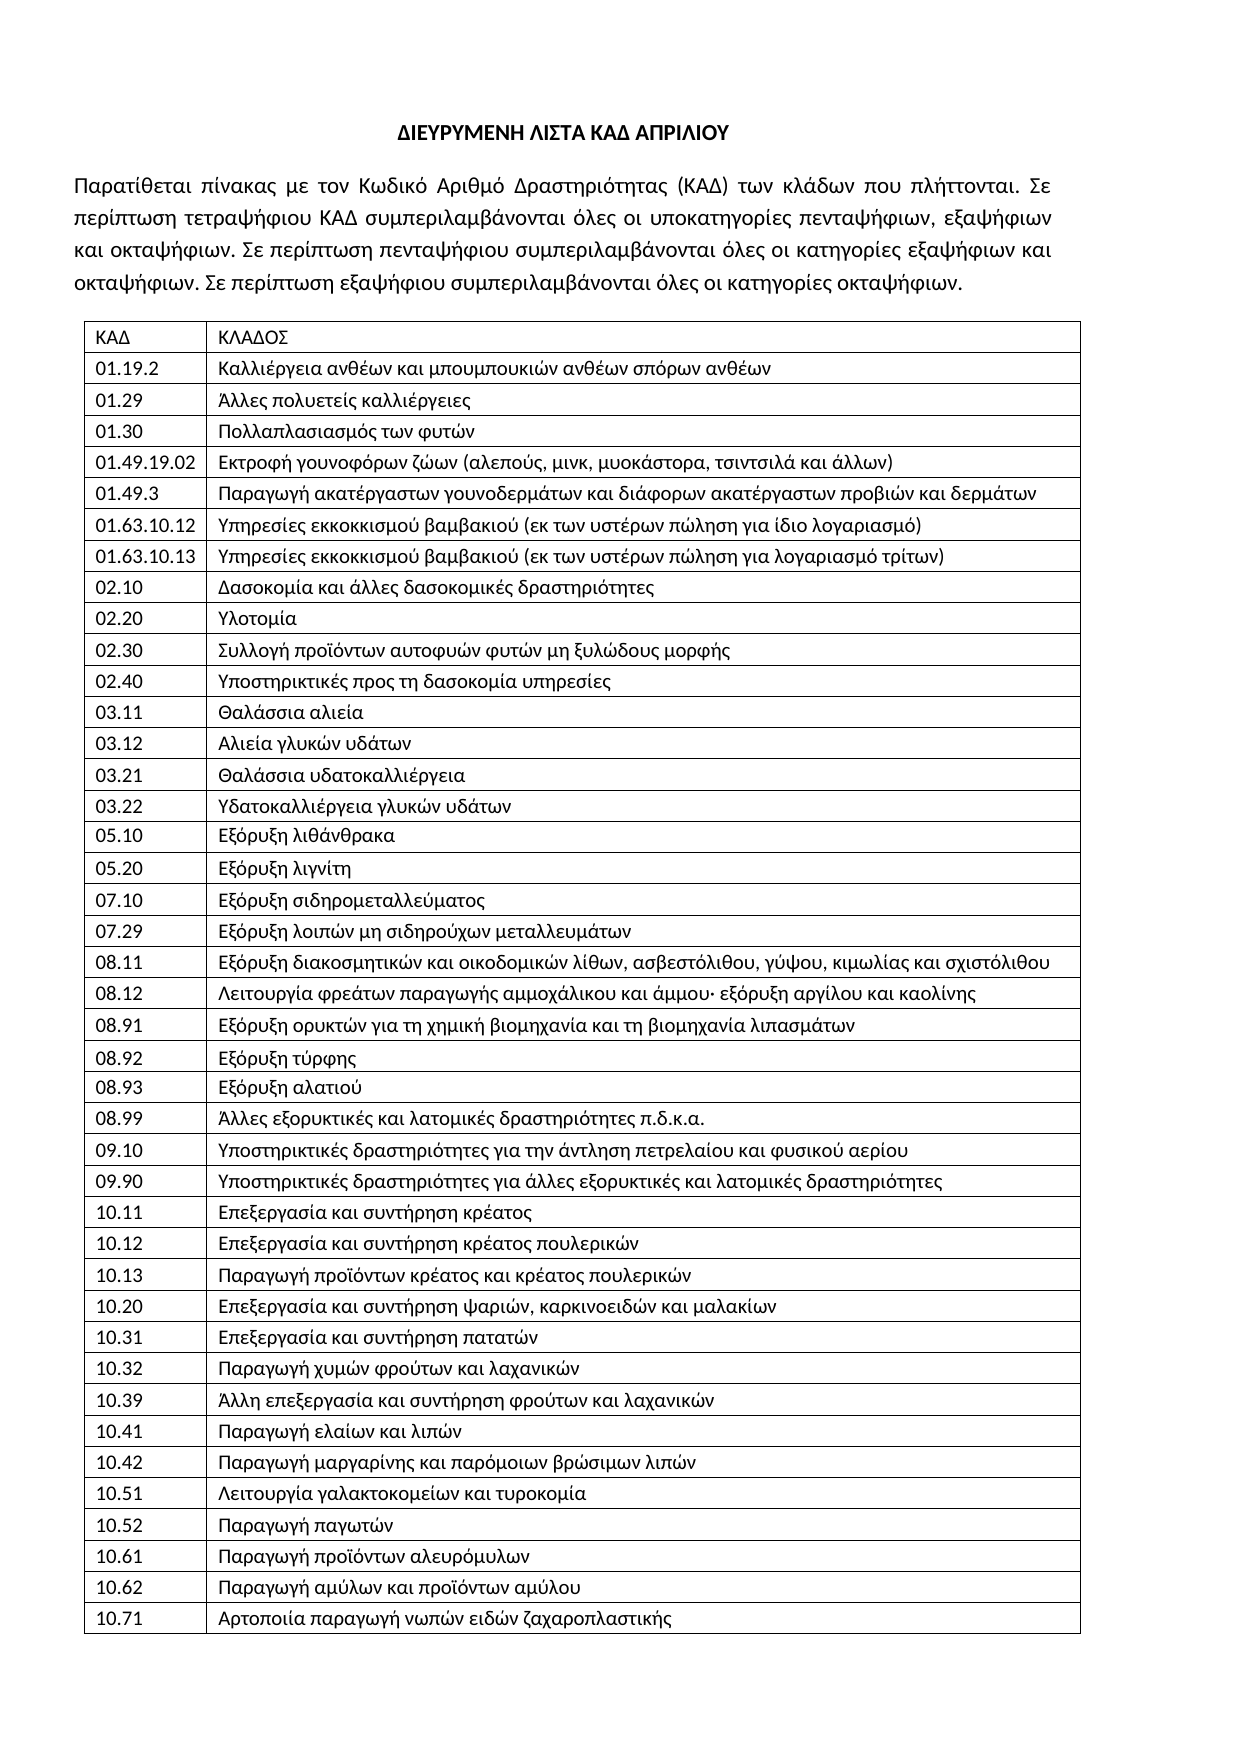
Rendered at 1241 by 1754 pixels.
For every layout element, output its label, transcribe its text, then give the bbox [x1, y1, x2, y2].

table_cell Θαλάσσια αλιεία [207, 697, 1080, 727]
table_cell 10.42 [85, 1447, 206, 1477]
table_cell 01.49.3 [85, 478, 206, 508]
table_cell Υποστηρικτικές δραστηριότητες για την άντληση πετρελαίου και φυσικού αερίου [207, 1134, 1080, 1164]
table_cell Θαλάσσια υδατοκαλλιέργεια [207, 759, 1080, 789]
table_cell 01.63.10.13 [85, 541, 206, 571]
table_cell Άλλη επεξεργασία και συντήρηση φρούτων και λαχανικών [207, 1384, 1080, 1414]
table_cell 10.13 [85, 1259, 206, 1289]
table_cell 10.11 [85, 1197, 206, 1227]
table_cell Καλλιέργεια ανθέων και μπουμπουκιών ανθέων σπόρων ανθέων [207, 353, 1080, 383]
table_cell 01.63.10.12 [85, 509, 206, 539]
table_cell Εξόρυξη ορυκτών για τη χημική βιομηχανία και τη βιομηχανία λιπασμάτων [207, 1009, 1080, 1039]
table_cell 10.20 [85, 1291, 206, 1321]
table_cell 08.91 [85, 1009, 206, 1039]
table_cell Παραγωγή προϊόντων κρέατος και κρέατος πουλερικών [207, 1259, 1080, 1289]
table_cell Λειτουργία φρεάτων παραγωγής αμμοχάλικου και άμμου· εξόρυξη αργίλου και καολίνης [207, 978, 1080, 1008]
table_cell Παραγωγή παγωτών [207, 1509, 1080, 1539]
table_cell Επεξεργασία και συντήρηση ψαριών, καρκινοειδών και μαλακίων [207, 1291, 1080, 1321]
table_cell Επεξεργασία και συντήρηση κρέατος [207, 1197, 1080, 1227]
table_cell Παραγωγή χυμών φρούτων και λαχανικών [207, 1353, 1080, 1383]
table_cell 03.12 [85, 728, 206, 758]
table_cell Δασοκομία και άλλες δασοκομικές δραστηριότητες [207, 572, 1080, 602]
table_cell Υπηρεσίες εκκοκκισμού βαμβακιού (εκ των υστέρων πώληση για λογαριασμό τρίτων) [207, 541, 1080, 571]
table_cell Παραγωγή ακατέργαστων γουνοδερμάτων και διάφορων ακατέργαστων προβιών και δερμάτων [207, 478, 1080, 508]
table_cell Λειτουργία γαλακτοκομείων και τυροκομία [207, 1478, 1080, 1508]
table_cell Άλλες εξορυκτικές και λατομικές δραστηριότητες π.δ.κ.α. [207, 1103, 1080, 1133]
table_cell 10.32 [85, 1353, 206, 1383]
table_cell Αρτοποιία παραγωγή νωπών ειδών ζαχαροπλαστικής [207, 1603, 1080, 1633]
table_cell 03.11 [85, 697, 206, 727]
table_cell Εξόρυξη διακοσμητικών και οικοδομικών λίθων, ασβεστόλιθου, γύψου, κιμωλίας και σχιστόλιθου [207, 947, 1080, 977]
table_header ΚΑΔ [85, 322, 206, 352]
table_cell 10.51 [85, 1478, 206, 1508]
table_cell 09.10 [85, 1134, 206, 1164]
text Παρατίθεται πίνακας με τον Κωδικό Αριθμό Δραστηριότητας (ΚΑΔ) των κλάδων που πλήττονται. Σε περίπτωση τετραψήφιου ΚΑΔ συμπεριλαμβάνονται όλες οι υποκατηγορίες πενταψήφιων, εξαψήφιων και οκταψήφιων. Σε περίπτωση πενταψήφιου συμπεριλαμβάνονται όλες οι κατηγορίες εξαψήφιων και οκταψήφιων. Σε περίπτωση εξαψήφιου συμπεριλαμβάνονται όλες οι κατηγορίες οκταψήφιων. [74, 171, 1053, 296]
table_cell Παραγωγή μαργαρίνης και παρόμοιων βρώσιμων λιπών [207, 1447, 1080, 1477]
table_cell 10.12 [85, 1228, 206, 1258]
table_cell Εξόρυξη λοιπών μη σιδηρούχων μεταλλευμάτων [207, 916, 1080, 946]
table_cell Παραγωγή προϊόντων αλευρόμυλων [207, 1541, 1080, 1571]
table_cell 10.62 [85, 1572, 206, 1602]
table_cell Συλλογή προϊόντων αυτοφυών φυτών μη ξυλώδους μορφής [207, 634, 1080, 664]
table_cell Εξόρυξη σιδηρομεταλλεύματος [207, 884, 1080, 914]
table_cell Εξόρυξη λιθάνθρακα [207, 822, 1080, 852]
table_cell Παραγωγή αμύλων και προϊόντων αμύλου [207, 1572, 1080, 1602]
table_cell 08.92 [85, 1041, 206, 1071]
table_cell 08.93 [85, 1072, 206, 1102]
table_cell 10.39 [85, 1384, 206, 1414]
table_cell 01.19.2 [85, 353, 206, 383]
table_cell Εξόρυξη λιγνίτη [207, 853, 1080, 883]
table_cell 02.40 [85, 666, 206, 696]
table_cell Αλιεία γλυκών υδάτων [207, 728, 1080, 758]
table_cell 02.10 [85, 572, 206, 602]
table_cell 01.29 [85, 384, 206, 414]
table_cell 01.49.19.02 [85, 447, 206, 477]
table_cell Εξόρυξη αλατιού [207, 1072, 1080, 1102]
table_cell Υποστηρικτικές προς τη δασοκομία υπηρεσίες [207, 666, 1080, 696]
table_cell 08.12 [85, 978, 206, 1008]
table_cell 10.61 [85, 1541, 206, 1571]
table_cell 07.10 [85, 884, 206, 914]
table_cell Υπηρεσίες εκκοκκισμού βαμβακιού (εκ των υστέρων πώληση για ίδιο λογαριασμό) [207, 509, 1080, 539]
text ΔΙΕΥΡΥΜΕΝΗ ΛΙΣΤΑ ΚΑΔ ΑΠΡΙΛΙΟΥ [74, 118, 1053, 146]
table_cell 10.41 [85, 1416, 206, 1446]
table_cell Υδατοκαλλιέργεια γλυκών υδάτων [207, 791, 1080, 821]
table_cell Επεξεργασία και συντήρηση κρέατος πουλερικών [207, 1228, 1080, 1258]
table_cell Πολλαπλασιασμός των φυτών [207, 416, 1080, 446]
table_cell 10.71 [85, 1603, 206, 1633]
table_cell 10.52 [85, 1509, 206, 1539]
table_cell Άλλες πολυετείς καλλιέργειες [207, 384, 1080, 414]
table_cell 07.29 [85, 916, 206, 946]
table_cell Υλοτομία [207, 603, 1080, 633]
table_cell Εκτροφή γουνοφόρων ζώων (αλεπούς, μινκ, μυοκάστορα, τσιντσιλά και άλλων) [207, 447, 1080, 477]
table_cell 10.31 [85, 1322, 206, 1352]
table_header ΚΛΑΔΟΣ [207, 322, 1080, 352]
table_cell Παραγωγή ελαίων και λιπών [207, 1416, 1080, 1446]
table_cell 02.30 [85, 634, 206, 664]
table_cell Υποστηρικτικές δραστηριότητες για άλλες εξορυκτικές και λατομικές δραστηριότητες [207, 1166, 1080, 1196]
table_cell 03.21 [85, 759, 206, 789]
table_cell 05.20 [85, 853, 206, 883]
table_cell 02.20 [85, 603, 206, 633]
table_cell 08.99 [85, 1103, 206, 1133]
table_cell Επεξεργασία και συντήρηση πατατών [207, 1322, 1080, 1352]
table_cell 01.30 [85, 416, 206, 446]
table_cell Εξόρυξη τύρφης [207, 1041, 1080, 1071]
table_cell 03.22 [85, 791, 206, 821]
table_cell 05.10 [85, 822, 206, 852]
table_cell 08.11 [85, 947, 206, 977]
table_cell 09.90 [85, 1166, 206, 1196]
